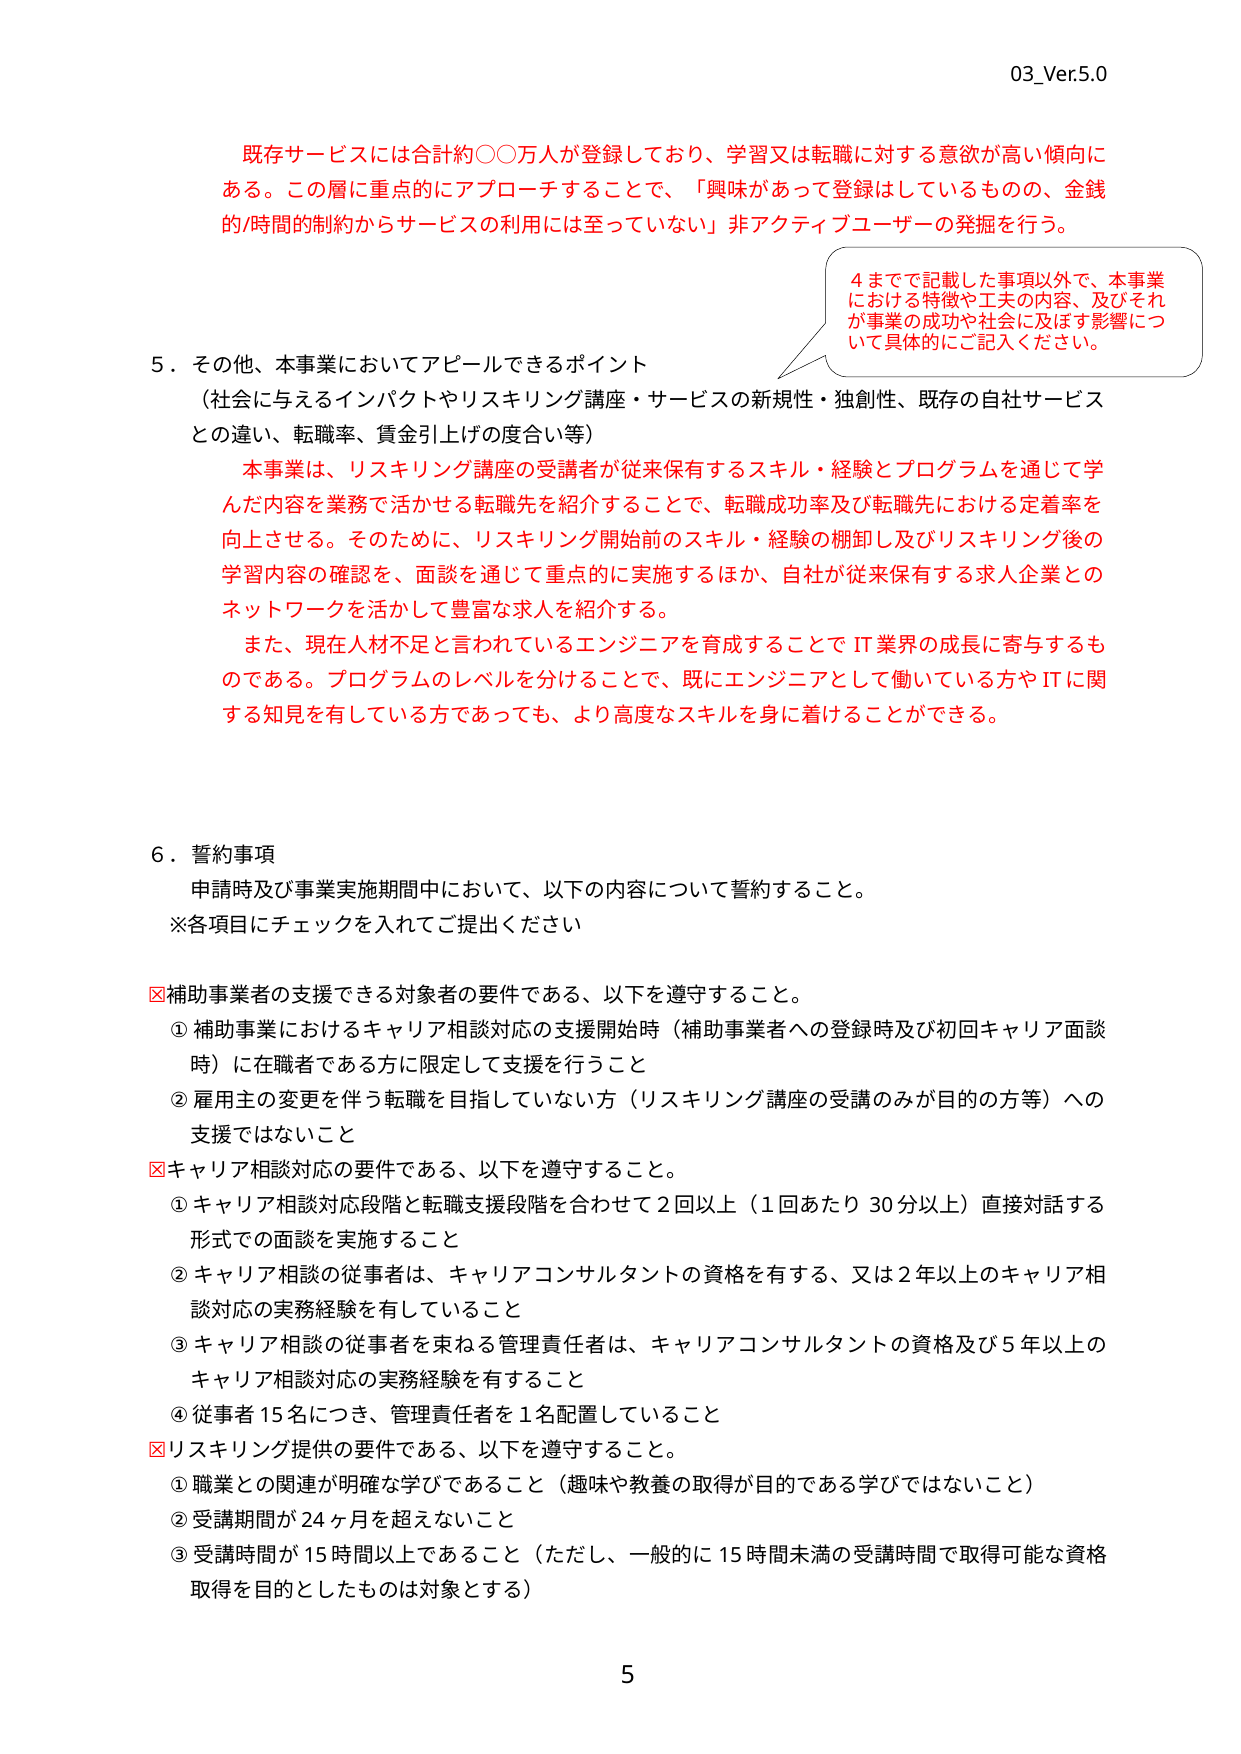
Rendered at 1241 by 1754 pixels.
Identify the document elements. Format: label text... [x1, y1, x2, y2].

text 申請時及び事業実施期間中において、以下の内容について誓約すること。 ※各項目にチェックを入れてご提出ください [169, 871, 1107, 941]
text ②受講期間が24ヶ月を超えないこと [169, 1501, 1107, 1536]
text 補助事業者の支援できる対象者の要件である、以下を遵守すること。 [148, 976, 1107, 1011]
list 既存サービスには合計約○○万人が登録しており、学習又は転職に対する意欲が高い傾向にある。この層に重点的にアプローチすることで、「興味があって登録はしているものの、金銭的/時間的制約からサービスの利用には至っていない」非アクティブユーザーの発掘を行う。 [222, 136, 1107, 241]
list 誓約事項 [148, 836, 1107, 871]
text ③受講時間が15時間以上であること（ただし、一般的に15時間未満の受講時間で取得可能な資格取得を目的としたものは対象とする） [169, 1536, 1107, 1606]
text ①補助事業におけるキャリア相談対応の支援開始時（補助事業者への登録時及び初回キャリア面談時）に在職者である方に限定して支援を行うこと [169, 1011, 1107, 1081]
text ④従事者15名につき、管理責任者を１名配置していること [169, 1396, 1107, 1431]
text ①キャリア相談対応段階と転職支援段階を合わせて２回以上（１回あたり30分以上）直接対話する形式での面談を実施すること [169, 1186, 1107, 1256]
text ②キャリア相談の従事者は、キャリアコンサルタントの資格を有する、又は２年以上のキャリア相談対応の実務経験を有していること [169, 1256, 1107, 1326]
text リスキリング提供の要件である、以下を遵守すること。 [148, 1431, 1107, 1466]
text ③キャリア相談の従事者を束ねる管理責任者は、キャリアコンサルタントの資格及び５年以上のキャリア相談対応の実務経験を有すること [169, 1326, 1107, 1396]
text キャリア相談対応の要件である、以下を遵守すること。 [148, 1151, 1107, 1186]
text ②雇用主の変更を伴う転職を目指していない方（リスキリング講座の受講のみが目的の方等）への支援ではないこと [169, 1081, 1107, 1151]
text 本事業は、リスキリング講座の受講者が従来保有するスキル・経験とプログラムを通じて学んだ内容を業務で活かせる転職先を紹介することで、転職成功率及び転職先における定着率を向上させる。そのために、リスキリング開始前のスキル・経験の棚卸し及びリスキリング後の学習内容の確認を、面談を通じて重点的に実施するほか、自社が従来保有する求人企業とのネットワークを活かして豊富な求人を紹介する。 また、現在人材不足と言われているエンジニアを育成することでIT業界の成長に寄与するものである。プログラムのレベルを分けることで、既にエンジニアとして働いている方やITに関する知見を有している方であっても、より高度なスキルを身に着けることができる。 [221, 451, 1107, 731]
text ①職業との関連が明確な学びであること（趣味や教養の取得が目的である学びではないこと） [169, 1466, 1107, 1501]
list その他、本事業においてアピールできるポイント （社会に与えるインパクトやリスキリング講座・サービスの新規性・独創性、既存の自社サービスとの違い、転職率、賃金引上げの度合い等） [148, 346, 1107, 451]
